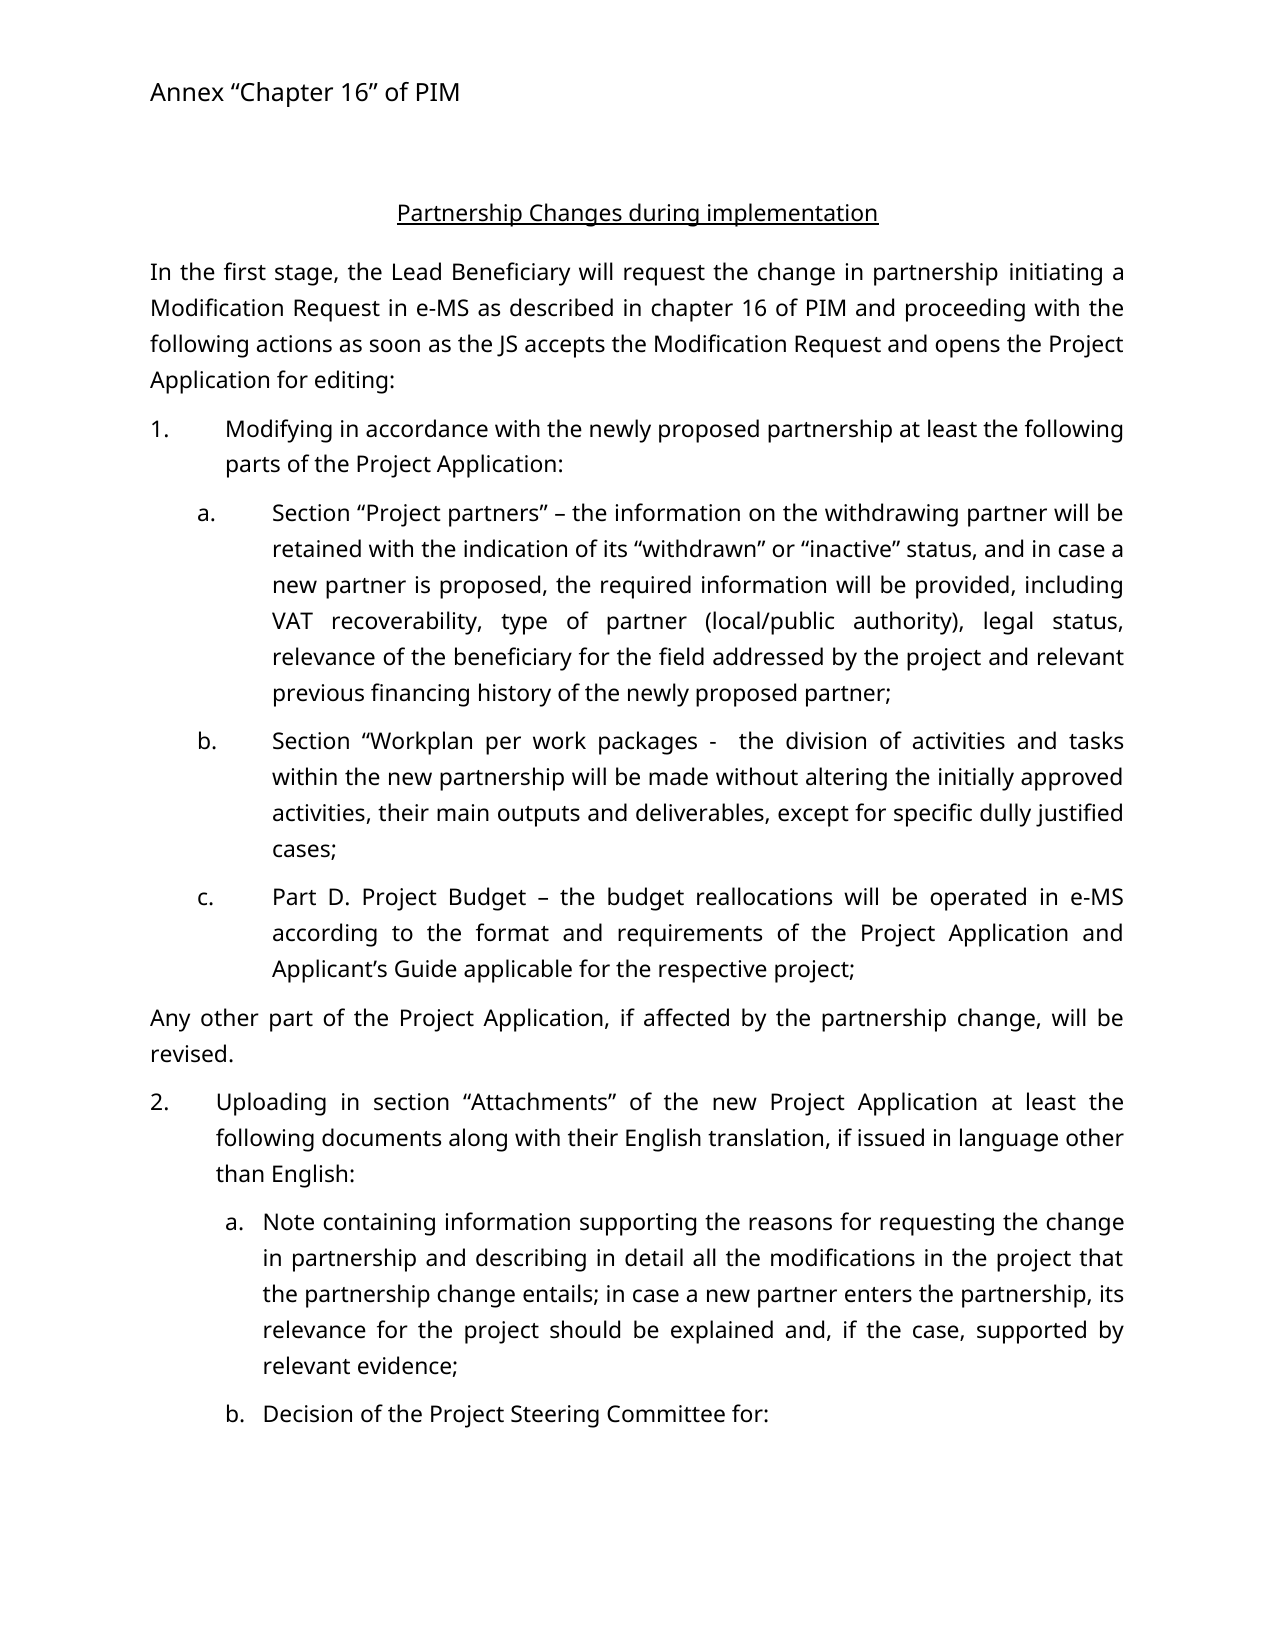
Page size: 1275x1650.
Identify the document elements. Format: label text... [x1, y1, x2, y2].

list Part D. Project Budget – the budget reallocations will be operated in e-MS according to the format and requirements of the Project Application and Applicant’s Guide applicable for the respective project; [197, 881, 1125, 984]
list Section “Project partners” – the information on the withdrawing partner will be retained with the indication of its “withdrawn” or “inactive” status, and in case a new partner is proposed, the required information will be provided, including VAT recoverability, type of partner (local/public authority), legal status, relevance of the beneficiary for the field addressed by the project and relevant previous financing history of the newly proposed partner; [197, 497, 1125, 708]
list Uploading in section “Attachments” of the new Project Application at least the following documents along with their English translation, if issued in language other than English: [150, 1086, 1125, 1189]
list Modifying in accordance with the newly proposed partnership at least the following parts of the Project Application: [150, 412, 1125, 480]
list Section “Workplan per work packages - the division of activities and tasks within the new partnership will be made without altering the initially approved activities, their main outputs and deliverables, except for specific dully justified cases; [197, 725, 1125, 864]
list Note containing information supporting the reasons for requesting the change in partnership and describing in detail all the modifications in the project that the partnership change entails; in case a new partner enters the partnership, its relevance for the project should be explained and, if the case, supported by relevant evidence; [225, 1206, 1125, 1381]
text In the first stage, the Lead Beneficiary will request the change in partnership initiating a Modification Request in e-MS as described in chapter 16 of PIM and proceeding with the following actions as soon as the JS accepts the Modification Request and opens the Project Application for editing: [150, 256, 1125, 395]
list Decision of the Project Steering Committee for: [225, 1398, 1125, 1430]
text Partnership Changes during implementation [150, 197, 1125, 228]
text Any other part of the Project Application, if affected by the partnership change, will be revised. [150, 1002, 1125, 1069]
